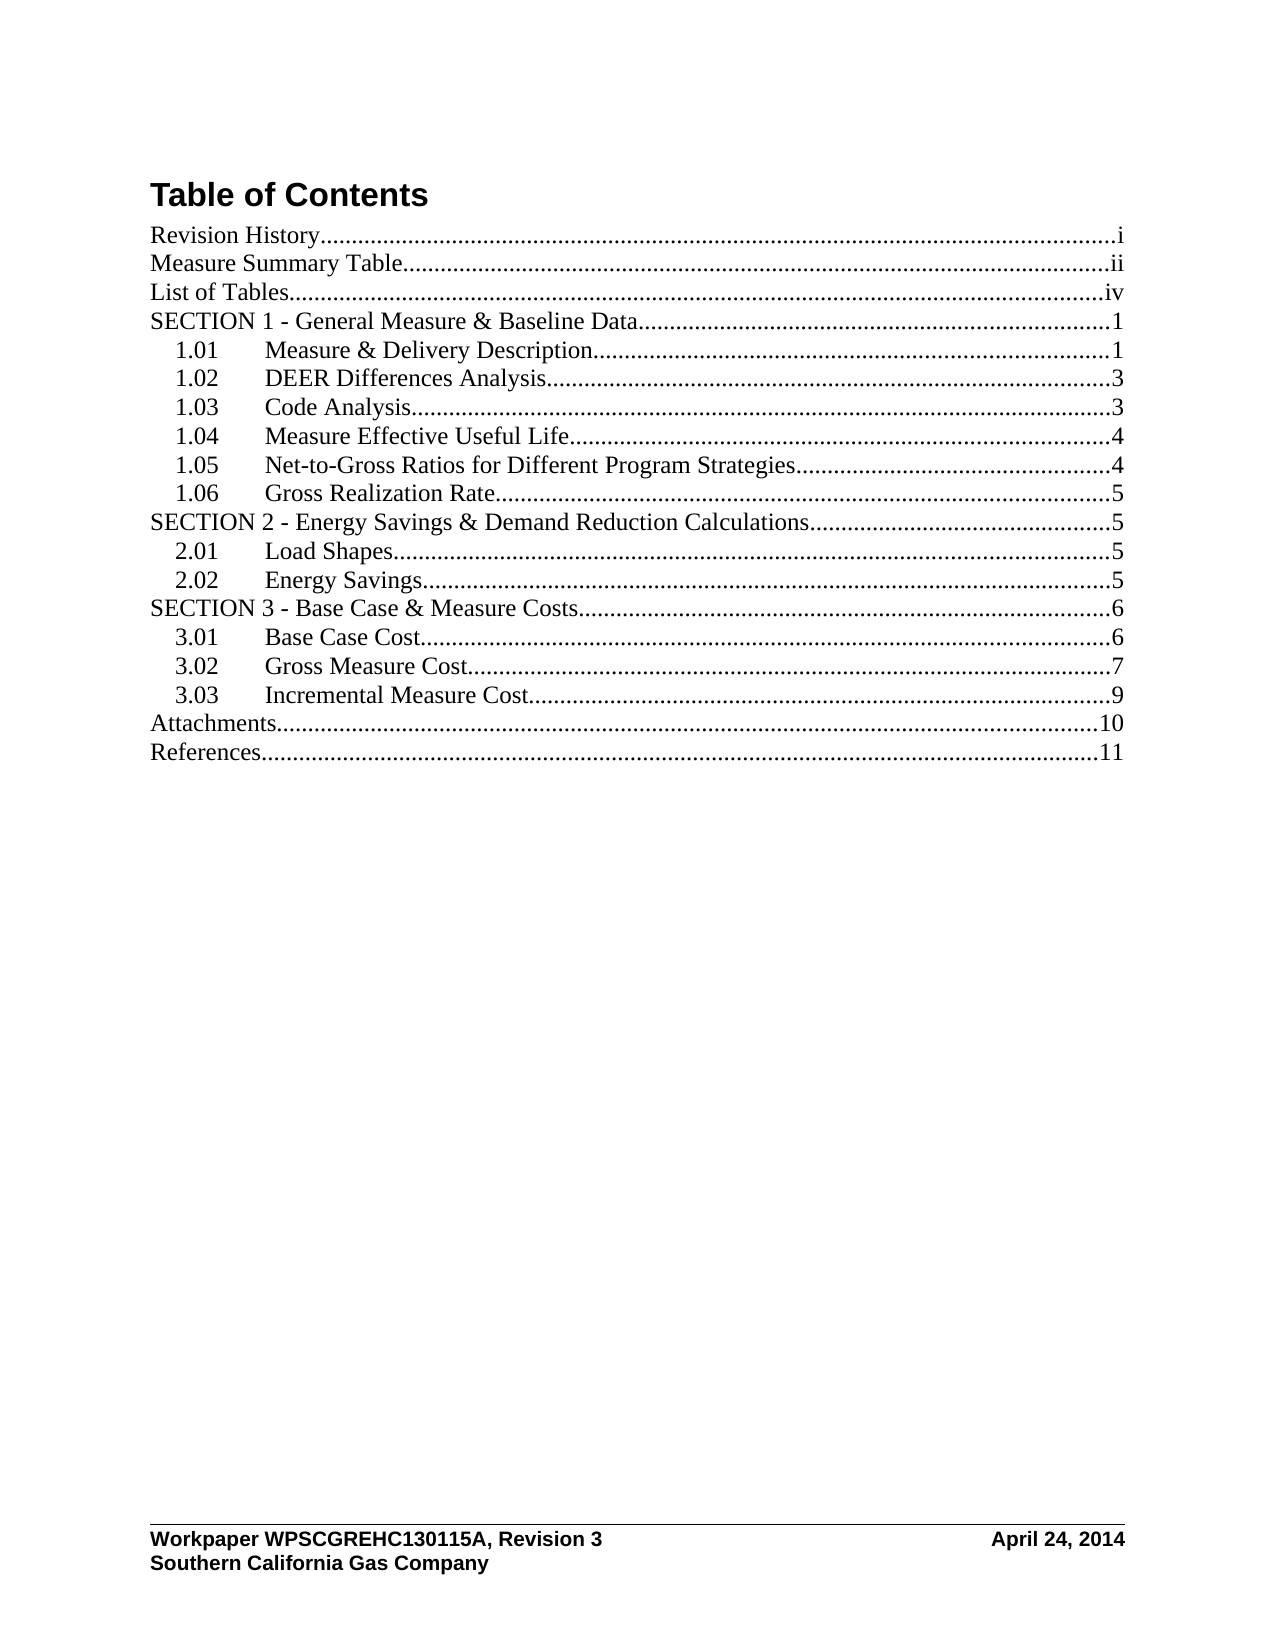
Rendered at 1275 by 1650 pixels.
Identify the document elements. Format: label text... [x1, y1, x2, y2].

text 1.06 Gross Realization Rate 5 [175, 478, 1125, 507]
text 3.01 Base Case Cost 6 [175, 622, 1125, 651]
text SECTION 2 - Energy Savings & Demand Reduction Calculations 5 [150, 507, 1125, 536]
text Revision History i [150, 220, 1125, 248]
text 1.03 Code Analysis 3 [175, 392, 1125, 421]
text 2.02 Energy Savings 5 [175, 565, 1125, 593]
text References 11 [150, 737, 1125, 766]
text 1.02 DEER Differences Analysis 3 [175, 363, 1125, 392]
text 3.03 Incremental Measure Cost 9 [175, 680, 1125, 708]
text 3.02 Gross Measure Cost 7 [175, 651, 1125, 680]
text Attachments 10 [150, 708, 1125, 737]
subtitle Table of Contents [150, 175, 1125, 213]
text SECTION 3 - Base Case & Measure Costs 6 [150, 593, 1125, 622]
text Measure Summary Table ii [150, 248, 1125, 277]
text 1.05 Net-to-Gross Ratios for Different Program Strategies 4 [175, 450, 1125, 478]
text 2.01 Load Shapes 5 [175, 536, 1125, 565]
text 1.04 Measure Effective Useful Life 4 [175, 421, 1125, 450]
text SECTION 1 - General Measure & Baseline Data 1 [150, 306, 1125, 335]
text 1.01 Measure & Delivery Description 1 [175, 335, 1125, 363]
text List of Tables iv [150, 277, 1125, 306]
